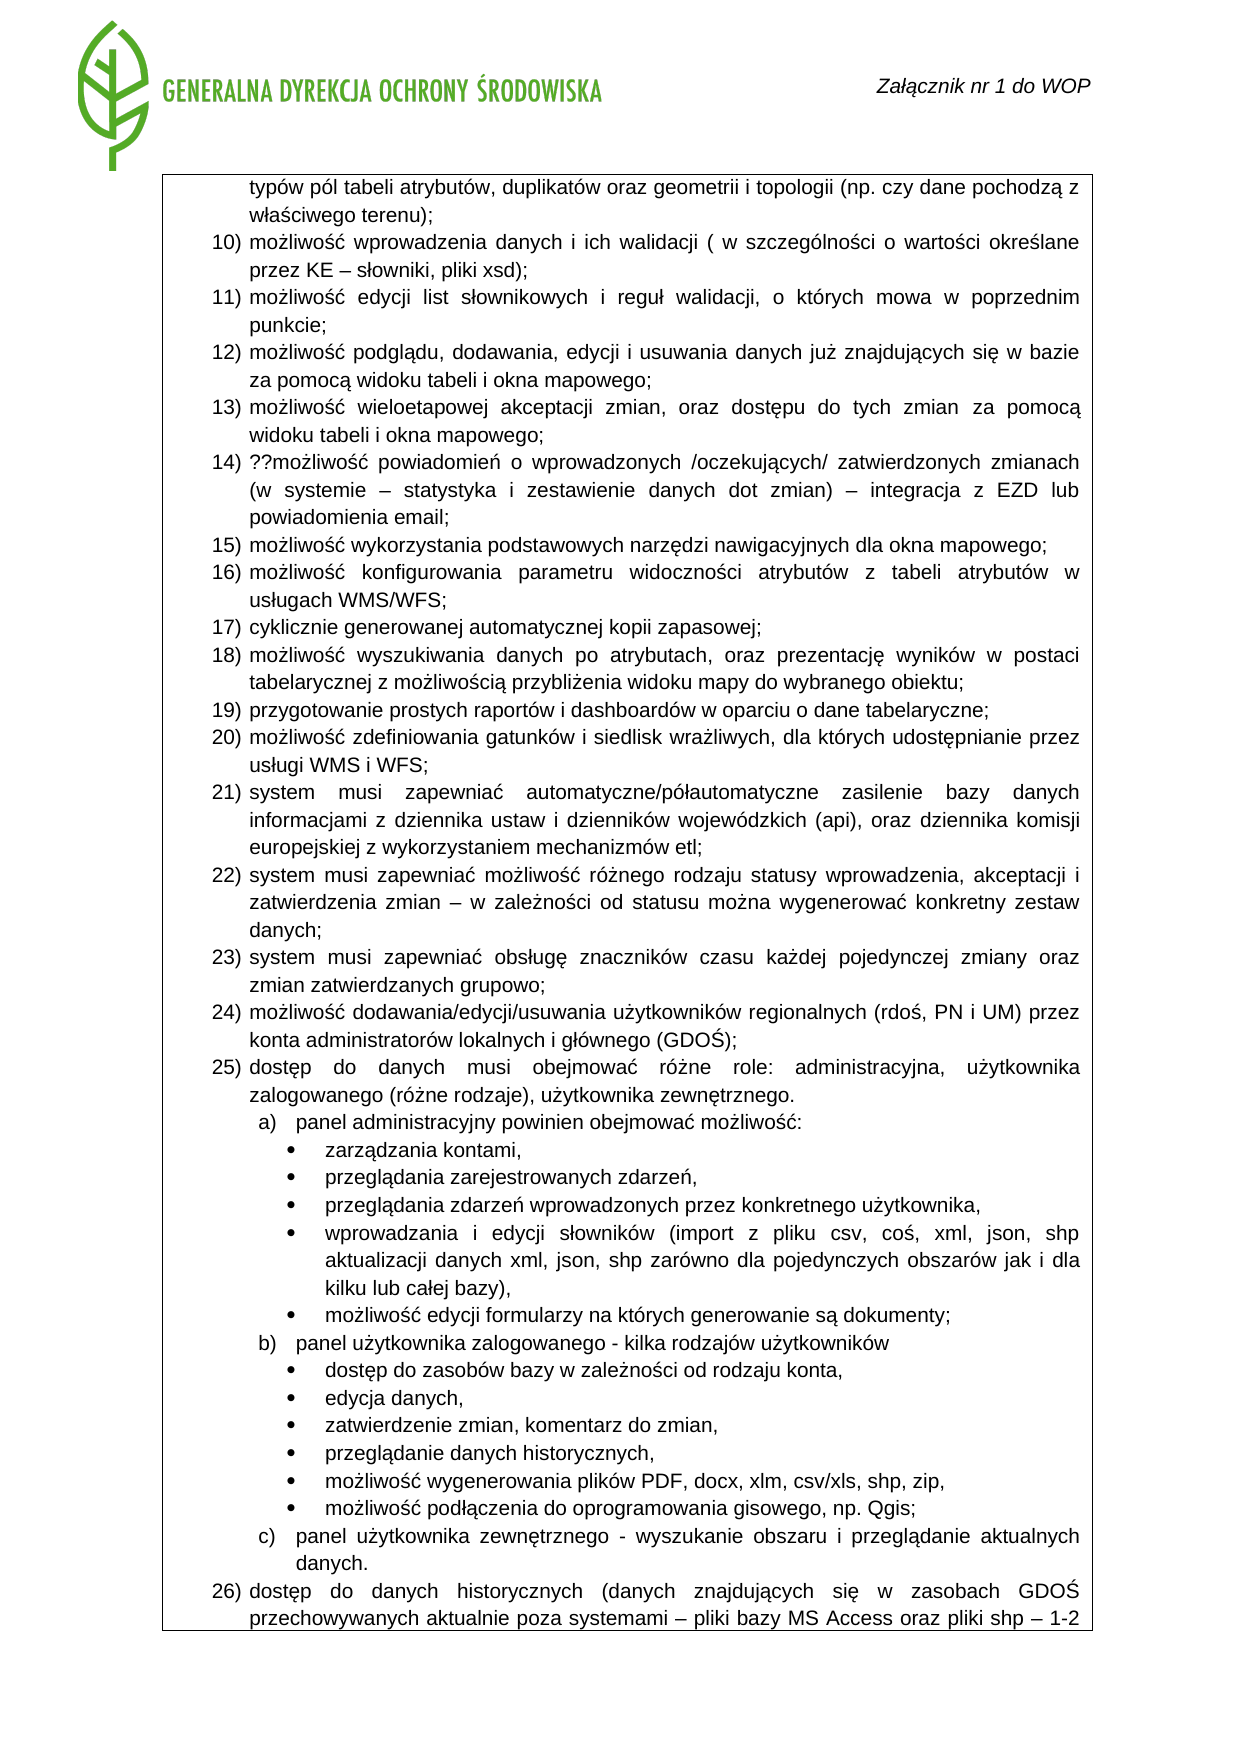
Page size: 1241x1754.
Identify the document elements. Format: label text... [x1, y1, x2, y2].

picture [76, 20, 602, 171]
